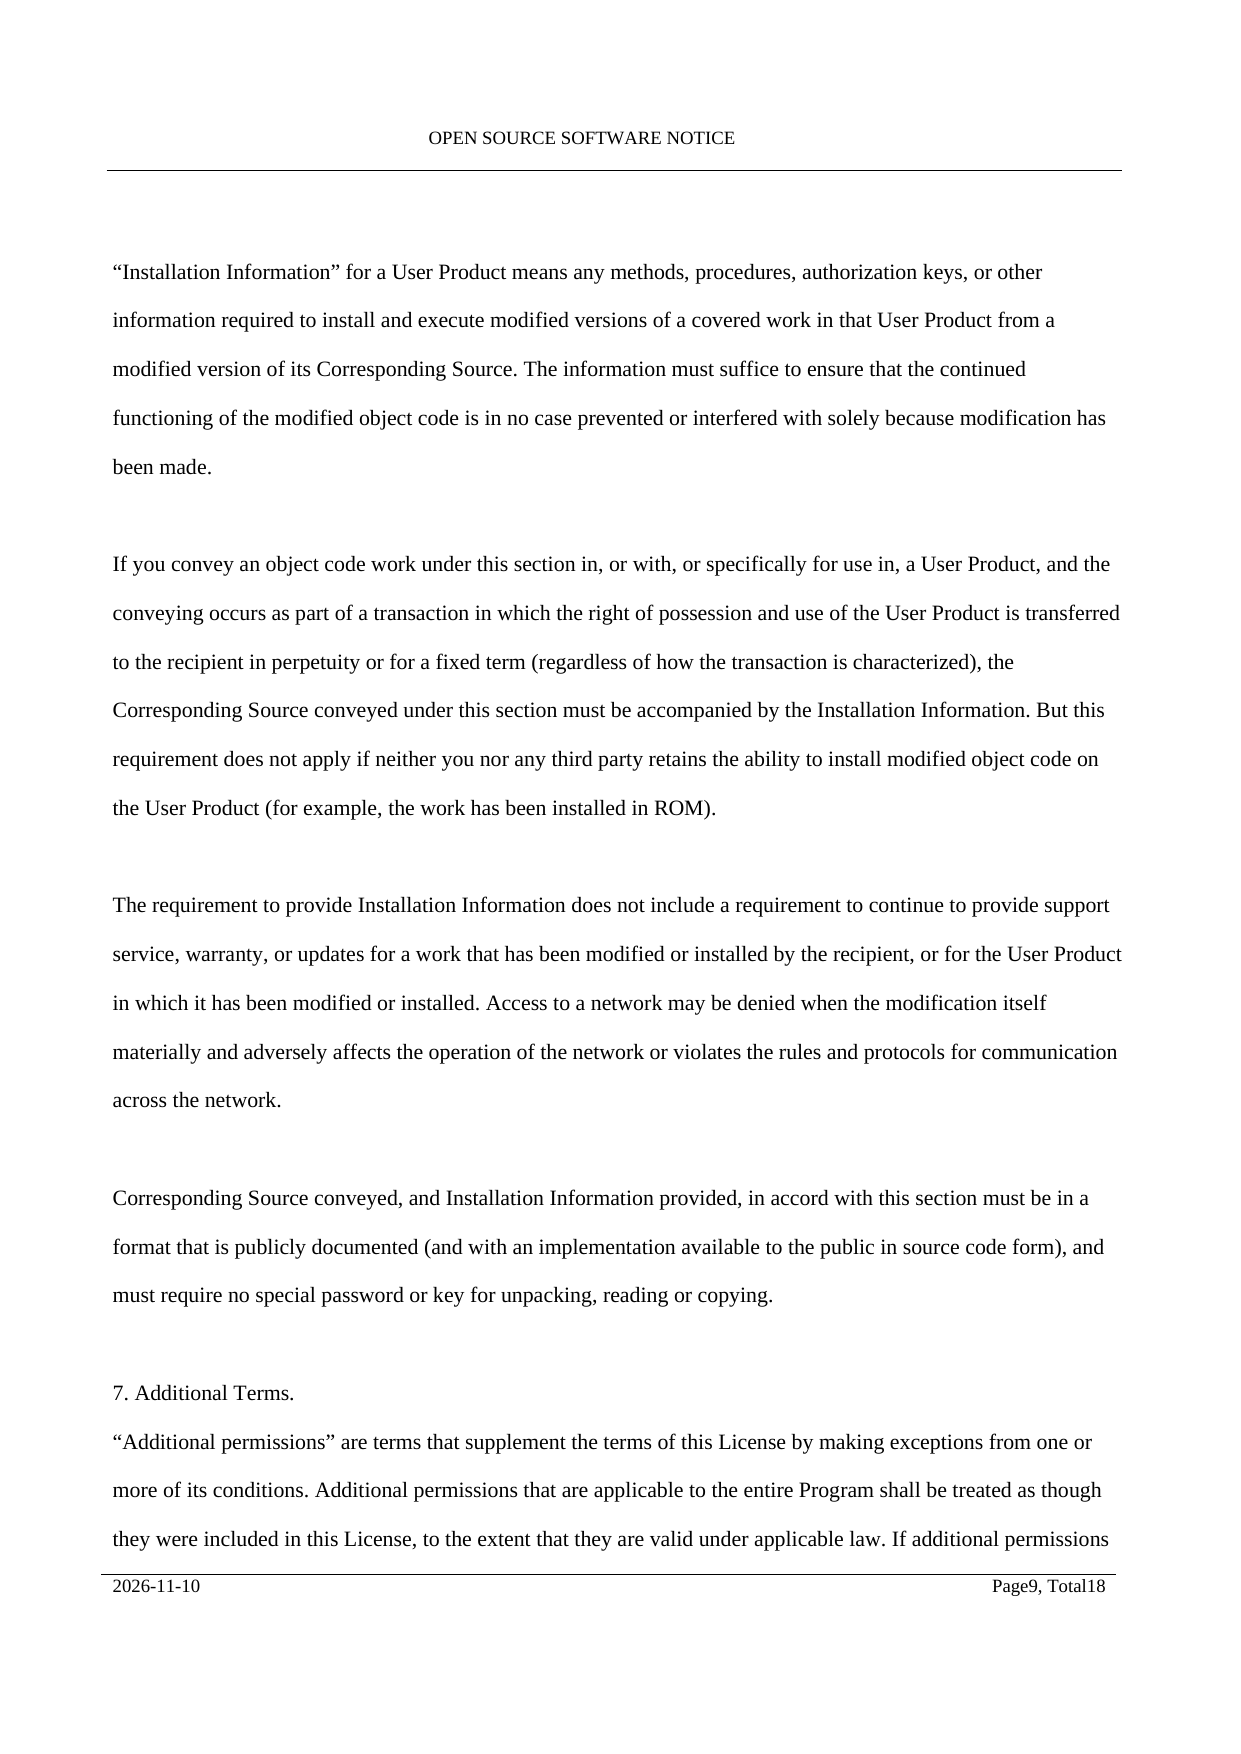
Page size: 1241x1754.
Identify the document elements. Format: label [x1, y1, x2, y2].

text [112, 206, 1128, 1555]
